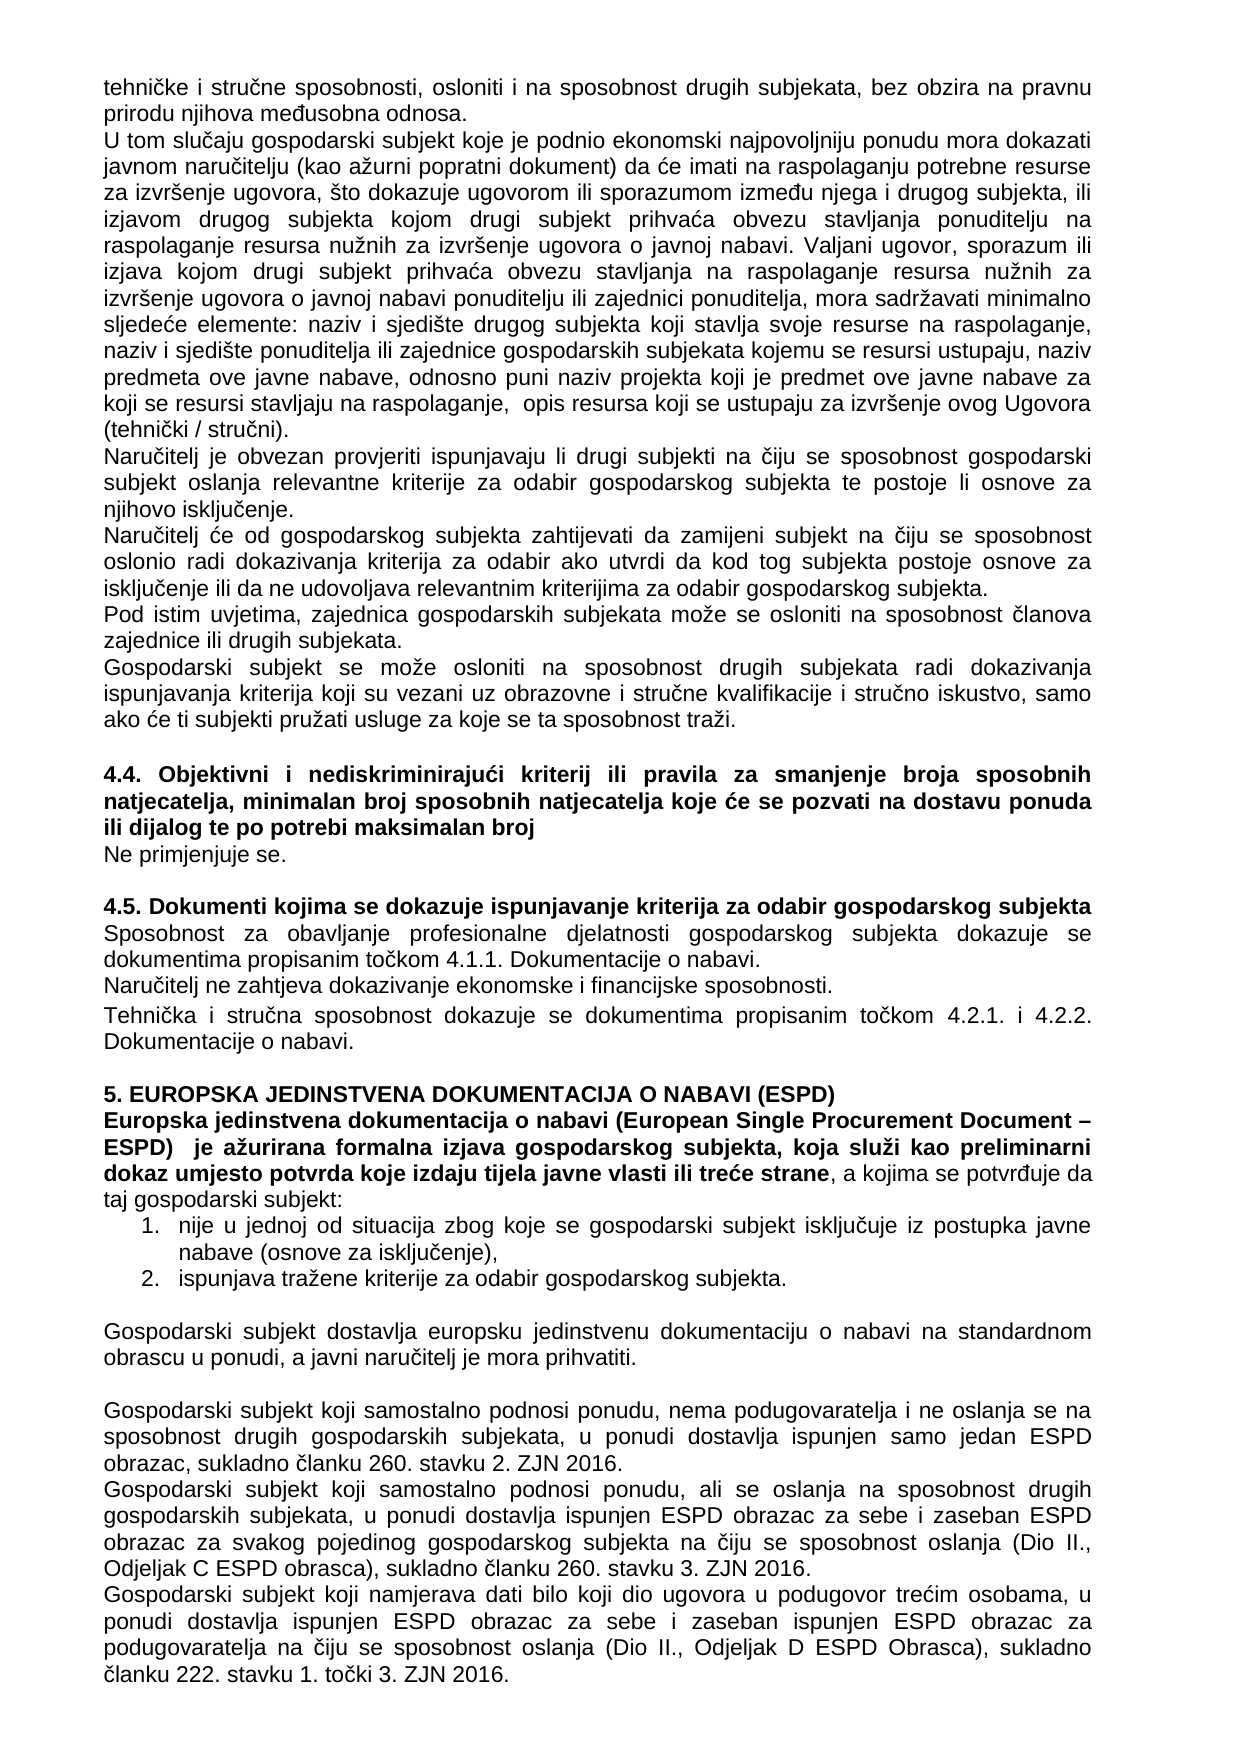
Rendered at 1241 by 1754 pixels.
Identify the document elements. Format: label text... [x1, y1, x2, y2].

text Gospodarski subjekt se može osloniti na sposobnost drugih subjekata radi dokazivanja ispunjavanja kriterija koji su vezani uz obrazovne i stručne kvalifikacije i stručno iskustvo, samo ako će ti subjekti pružati usluge za koje se ta sposobnost traži. [103, 654, 1092, 733]
text 5. EUROPSKA JEDINSTVENA DOKUMENTACIJA O NABAVI (ESPD) [103, 1081, 1092, 1107]
text Tehnička i stručna sposobnost dokazuje se dokumentima propisanim točkom 4.2.1. i 4.2.2. Dokumentacije o nabavi. [103, 1002, 1092, 1054]
text 4.4. Objektivni i nediskriminirajući kriterij ili pravila za smanjenje broja sposobnih natjecatelja, minimalan broj sposobnih natjecatelja koje će se pozvati na dostavu ponuda ili dijalog te po potrebi maksimalan broj [103, 761, 1092, 841]
text Naručitelj je obvezan provjeriti ispunjavaju li drugi subjekti na čiju se sposobnost gospodarski subjekt oslanja relevantne kriterije za odabir gospodarskog subjekta te postoje li osnove za njihovo isključenje. [103, 443, 1092, 522]
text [103, 74, 1092, 127]
text Gospodarski subjekt koji namjerava dati bilo koji dio ugovora u podugovor trećim osobama, u ponudi dostavlja ispunjen ESPD obrazac za sebe i zaseban ispunjen ESPD obrazac za podugovaratelja na čiju se sposobnost oslanja (Dio II., Odjeljak D ESPD Obrasca), sukladno članku 222. stavku 1. točki 3. ZJN 2016. [103, 1581, 1092, 1687]
text U tom slučaju gospodarski subjekt koje je podnio ekonomski najpovoljniju ponudu mora dokazati javnom naručitelju (kao ažurni popratni dokument) da će imati na raspolaganju potrebne resurse za izvršenje ugovora, što dokazuje ugovorom ili sporazumom između njega i drugog subjekta, ili izjavom drugog subjekta kojom drugi subjekt prihvaća obvezu stavljanja ponuditelju na raspolaganje resursa nužnih za izvršenje ugovora o javnoj nabavi. Valjani ugovor, sporazum ili izjava kojom drugi subjekt prihvaća obvezu stavljanja na raspolaganje resursa nužnih za izvršenje ugovora o javnoj nabavi ponuditelju ili zajednici ponuditelja, mora sadržavati minimalno sljedeće elemente: naziv i sjedište drugog subjekta koji stavlja svoje resurse na raspolaganje, naziv i sjedište ponuditelja ili zajednice gospodarskih subjekata kojemu se resursi ustupaju, naziv predmeta ove javne nabave, odnosno puni naziv projekta koji je predmet ove javne nabave za koji se resursi stavljaju na raspolaganje, opis resursa koji se ustupaju za izvršenje ovog Ugovora (tehnički / stručni). [103, 127, 1092, 443]
text Europska jedinstvena dokumentacija o nabavi (European Single Procurement Document – ESPD) je ažurirana formalna izjava gospodarskog subjekta, koja služi kao preliminarni dokaz umjesto potvrda koje izdaju tijela javne vlasti ili treće strane, a kojima se potvrđuje da taj gospodarski subjekt: [103, 1107, 1092, 1212]
text Gospodarski subjekt koji samostalno podnosi ponudu, ali se oslanja na sposobnost drugih gospodarskih subjekata, u ponudi dostavlja ispunjen ESPD obrazac za sebe i zaseban ESPD obrazac za svakog pojedinog gospodarskog subjekta na čiju se sposobnost oslanja (Dio II., Odjeljak C ESPD obrasca), sukladno članku 260. stavku 3. ZJN 2016. [103, 1476, 1092, 1581]
text Pod istim uvjetima, zajednica gospodarskih subjekata može se osloniti na sposobnost članova zajednice ili drugih subjekata. [103, 601, 1092, 654]
text Ne primjenjuje se. [103, 841, 1092, 867]
text Gospodarski subjekt dostavlja europsku jedinstvenu dokumentaciju o nabavi na standardnom obrascu u ponudi, a javni naručitelj je mora prihvatiti. [103, 1318, 1092, 1371]
text Gospodarski subjekt koji samostalno podnosi ponudu, nema podugovaratelja i ne oslanja se na sposobnost drugih gospodarskih subjekata, u ponudi dostavlja ispunjen samo jedan ESPD obrazac, sukladno članku 260. stavku 2. ZJN 2016. [103, 1397, 1092, 1476]
list nije u jednoj od situacija zbog koje se gospodarski subjekt isključuje iz postupka javne nabave (osnove za isključenje), [141, 1212, 1092, 1265]
text Naručitelj ne zahtjeva dokazivanje ekonomske i financijske sposobnosti. [103, 972, 1092, 999]
list ispunjava tražene kriterije za odabir gospodarskog subjekta. [141, 1265, 1092, 1292]
text Naručitelj će od gospodarskog subjekta zahtijevati da zamijeni subjekt na čiju se sposobnost oslonio radi dokazivanja kriterija za odabir ako utvrdi da kod tog subjekta postoje osnove za isključenje ili da ne udovoljava relevantnim kriterijima za odabir gospodarskog subjekta. [103, 522, 1092, 601]
text 4.5. Dokumenti kojima se dokazuje ispunjavanje kriterija za odabir gospodarskog subjekta Sposobnost za obavljanje profesionalne djelatnosti gospodarskog subjekta dokazuje se dokumentima propisanim točkom 4.1.1. Dokumentacije o nabavi. [103, 893, 1092, 972]
